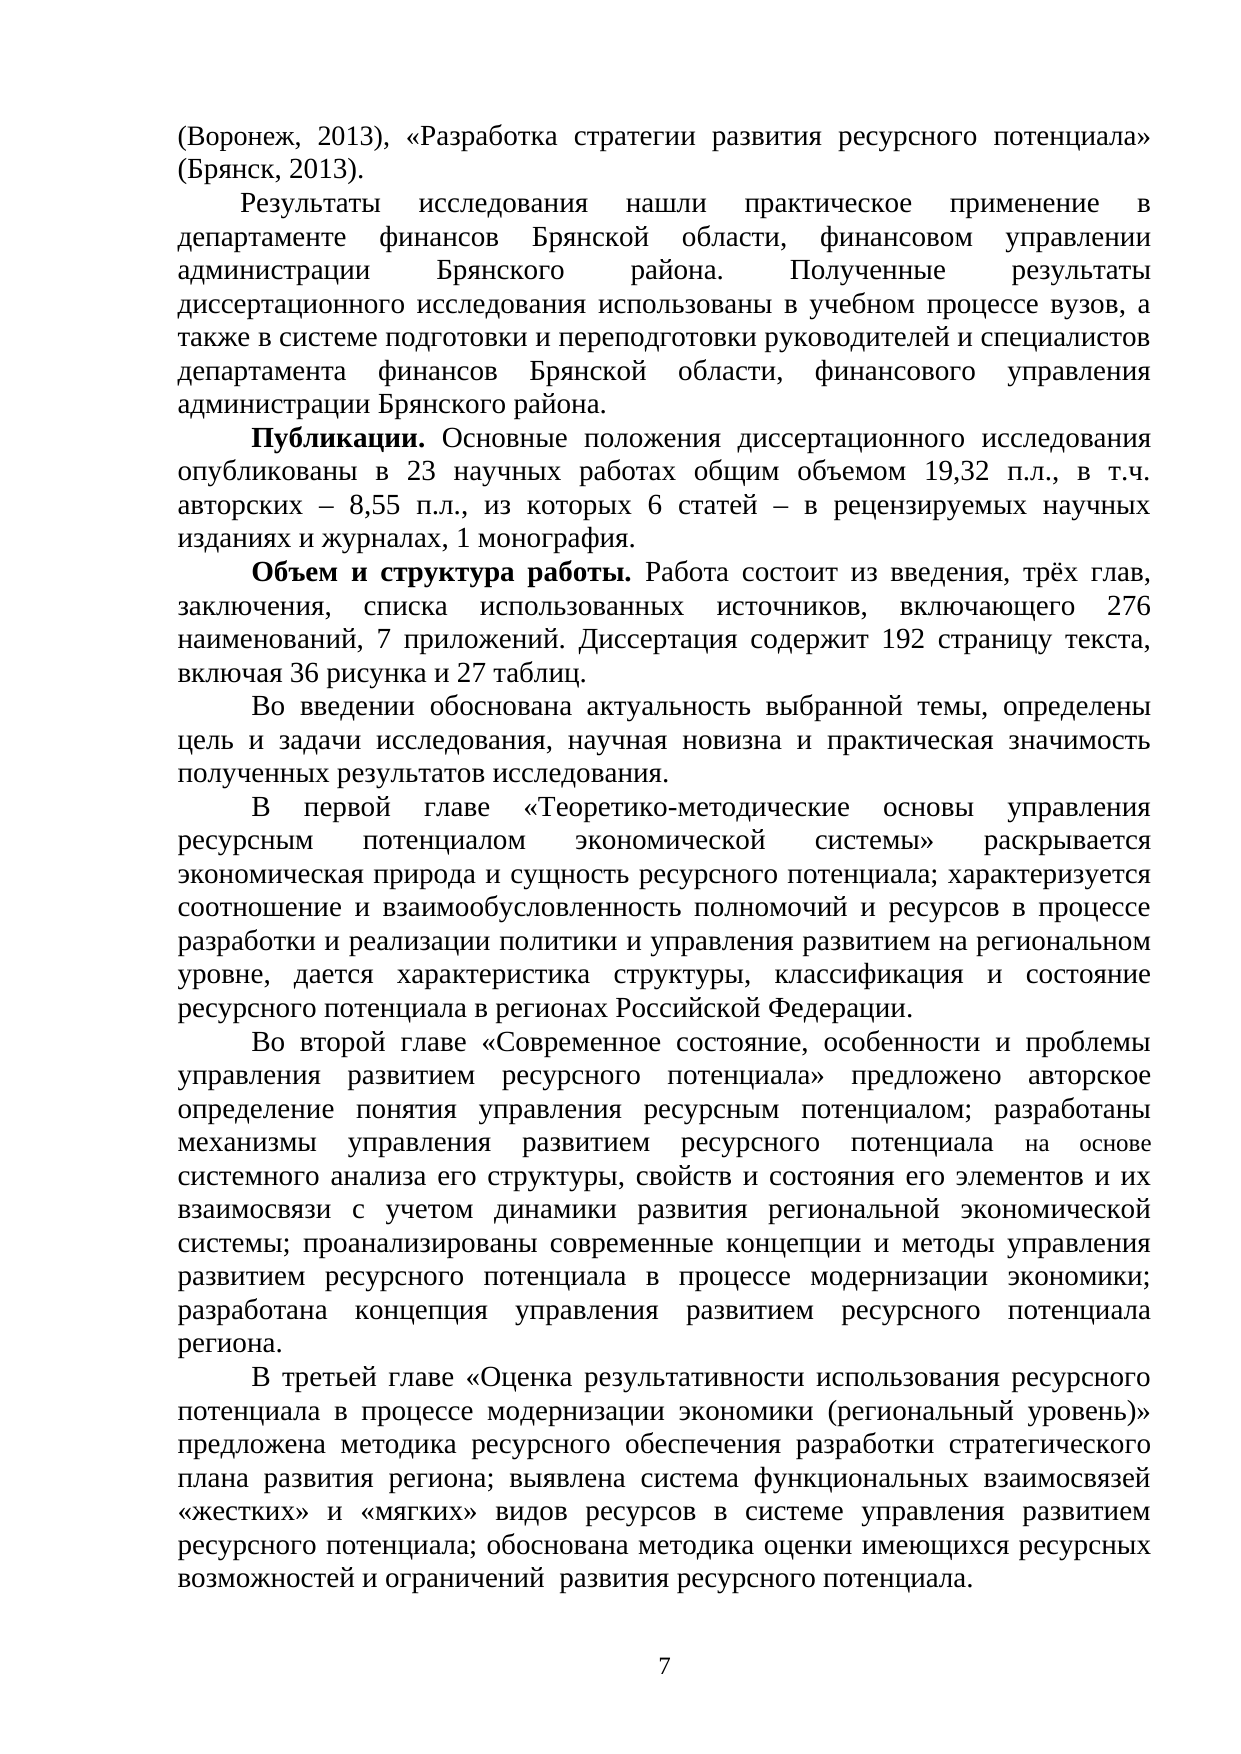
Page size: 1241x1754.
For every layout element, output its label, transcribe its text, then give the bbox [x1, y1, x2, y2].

text Публикации. Основные положения диссертационного исследования опубликованы в 23 научных работах общим объемом 19,32 п.л., в т.ч. авторских – 8,55 п.л., из которых 6 статей – в рецензируемых научных изданиях и журналах, 1 монография. [177, 420, 1152, 554]
text Во введении обоснована актуальность выбранной темы, определены цель и задачи исследования, научная новизна и практическая значимость полученных результатов исследования. [177, 688, 1152, 789]
text Результаты исследования нашли практическое применение в департаменте финансов Брянской области, финансовом управлении администрации Брянского района. Полученные результаты диссертационного исследования использованы в учебном процессе вузов, а также в системе подготовки и переподготовки руководителей и специалистов департамента финансов Брянской области, финансового управления администрации Брянского района. [177, 185, 1152, 420]
text В первой главе «Теоретико-методические основы управления ресурсным потенциалом экономической системы» раскрывается экономическая природа и сущность ресурсного потенциала; характеризуется соотношение и взаимообусловленность полномочий и ресурсов в процессе разработки и реализации политики и управления развитием на региональном уровне, дается характеристика структуры, классификация и состояние ресурсного потенциала в регионах Российской Федерации. [177, 789, 1152, 1024]
text Объем и структура работы. Работа состоит из введения, трёх глав, заключения, списка использованных источников, включающего 276 наименований, 7 приложений. Диссертация содержит 192 страницу текста, включая 36 рисунка и 27 таблиц. [177, 554, 1152, 688]
text В третьей главе «Оценка результативности использования ресурсного потенциала в процессе модернизации экономики (региональный уровень)» предложена методика ресурсного обеспечения разработки стратегического плана развития региона; выявлена система функциональных взаимосвязей «жестких» и «мягких» видов ресурсов в системе управления развитием ресурсного потенциала; обоснована методика оценки имеющихся ресурсных возможностей и ограничений развития ресурсного потенциала. [177, 1359, 1152, 1594]
text Во второй главе «Современное состояние, особенности и проблемы управления развитием ресурсного потенциала» предложено авторское определение понятия управления ресурсным потенциалом; разработаны механизмы управления развитием ресурсного потенциала на основе системного анализа его структуры, свойств и состояния его элементов и их взаимосвязи с учетом динамики развития региональной экономической системы; проанализированы современные концепции и методы управления развитием ресурсного потенциала в процессе модернизации экономики; разработана концепция управления развитием ресурсного потенциала региона. [177, 1024, 1152, 1359]
